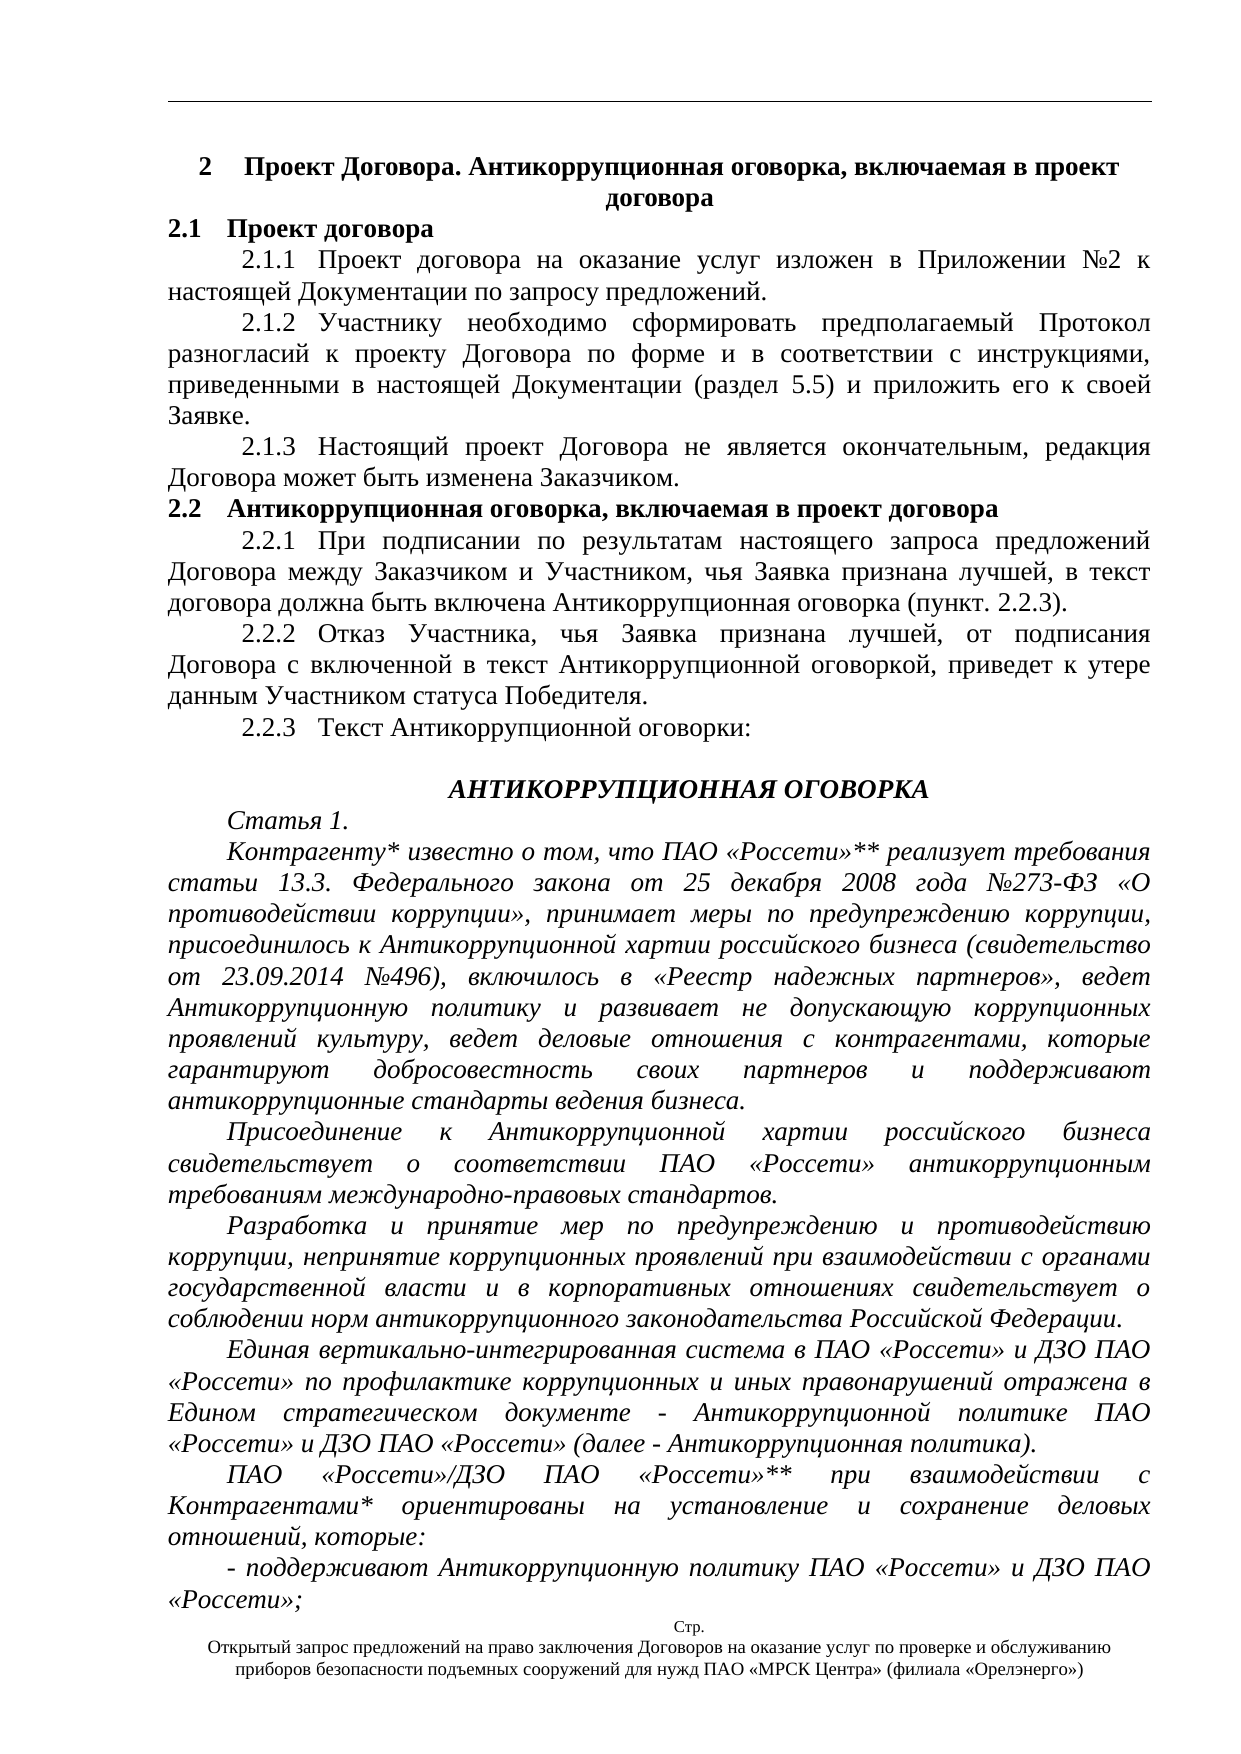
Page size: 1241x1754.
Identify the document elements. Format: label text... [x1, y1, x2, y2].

subtitle Настоящий проект Договора не является окончательным, редакция Договора может быть изменена Заказчиком. [168, 430, 1152, 493]
text Присоединение к Антикоррупционной хартии российского бизнеса свидетельствует о соответствии ПАО «Россети» антикоррупционным требованиям международно-правовых стандартов. [168, 1116, 1152, 1209]
text - поддерживают Антикоррупционную политику ПАО «Россети» и ДЗО ПАО «Россети»; [168, 1552, 1152, 1614]
subtitle Отказ Участника, чья Заявка признана лучшей, от подписания Договора с включенной в текст Антикоррупционной оговоркой, приведет к утере данным Участником статуса Победителя. [168, 617, 1152, 711]
text ПАО «Россети»/ДЗО ПАО «Россети»** при взаимодействии с Контрагентами* ориентированы на установление и сохранение деловых отношений, которые: [168, 1458, 1152, 1552]
text Статья 1. [168, 804, 1152, 835]
subtitle Проект договора на оказание услуг изложен в Приложении №2 к настоящей Документации по запросу предложений. [168, 243, 1152, 306]
text Единая вертикально-интегрированная система в ПАО «Россети» и ДЗО ПАО «Россети» по профилактике коррупционных и иных правонарушений отражена в Едином стратегическом документе - Антикоррупционной политике ПАО «Россети» и ДЗО ПАО «Россети» (далее - Антикоррупционная политика). [168, 1333, 1152, 1458]
subtitle Антикоррупционная оговорка, включаемая в проект договора [168, 493, 1152, 524]
subtitle Текст Антикоррупционной оговорки: [168, 711, 1152, 742]
subtitle Участнику необходимо сформировать предполагаемый Протокол разногласий к проекту Договора по форме и в соответствии с инструкциями, приведенными в настоящей Документации (раздел 5.5) и приложить его к своей Заявке. [168, 306, 1152, 430]
subtitle Проект договора [168, 212, 1152, 243]
subtitle При подписании по результатам настоящего запроса предложений Договора между Заказчиком и Участником, чья Заявка признана лучшей, в текст договора должна быть включена Антикоррупционная оговорка (пункт. 2.2.3). [168, 524, 1152, 617]
subtitle Проект Договора. Антикоррупционная оговорка, включаемая в проект договора [166, 150, 1152, 212]
text Разработка и принятие мер по предупреждению и противодействию коррупции, непринятие коррупционных проявлений при взаимодействии с органами государственной власти и в корпоративных отношениях свидетельствует о соблюдении норм антикоррупционного законодательства Российской Федерации. [168, 1209, 1152, 1333]
text Контрагенту* известно о том, что ПАО «Россети»** реализует требования статьи 13.3. Федерального закона от 25 декабря 2008 года №273-ФЗ «О противодействии коррупции», принимает меры по предупреждению коррупции, присоединилось к Антикоррупционной хартии российского бизнеса (свидетельство от 23.09.2014 №496), включилось в «Реестр надежных партнеров», ведет Антикоррупционную политику и развивает не допускающую коррупционных проявлений культуру, ведет деловые отношения с контрагентами, которые гарантируют добросовестность своих партнеров и поддерживают антикоррупционные стандарты ведения бизнеса. [168, 835, 1152, 1116]
text АНТИКОРРУПЦИОННАЯ ОГОВОРКА [168, 773, 1152, 804]
